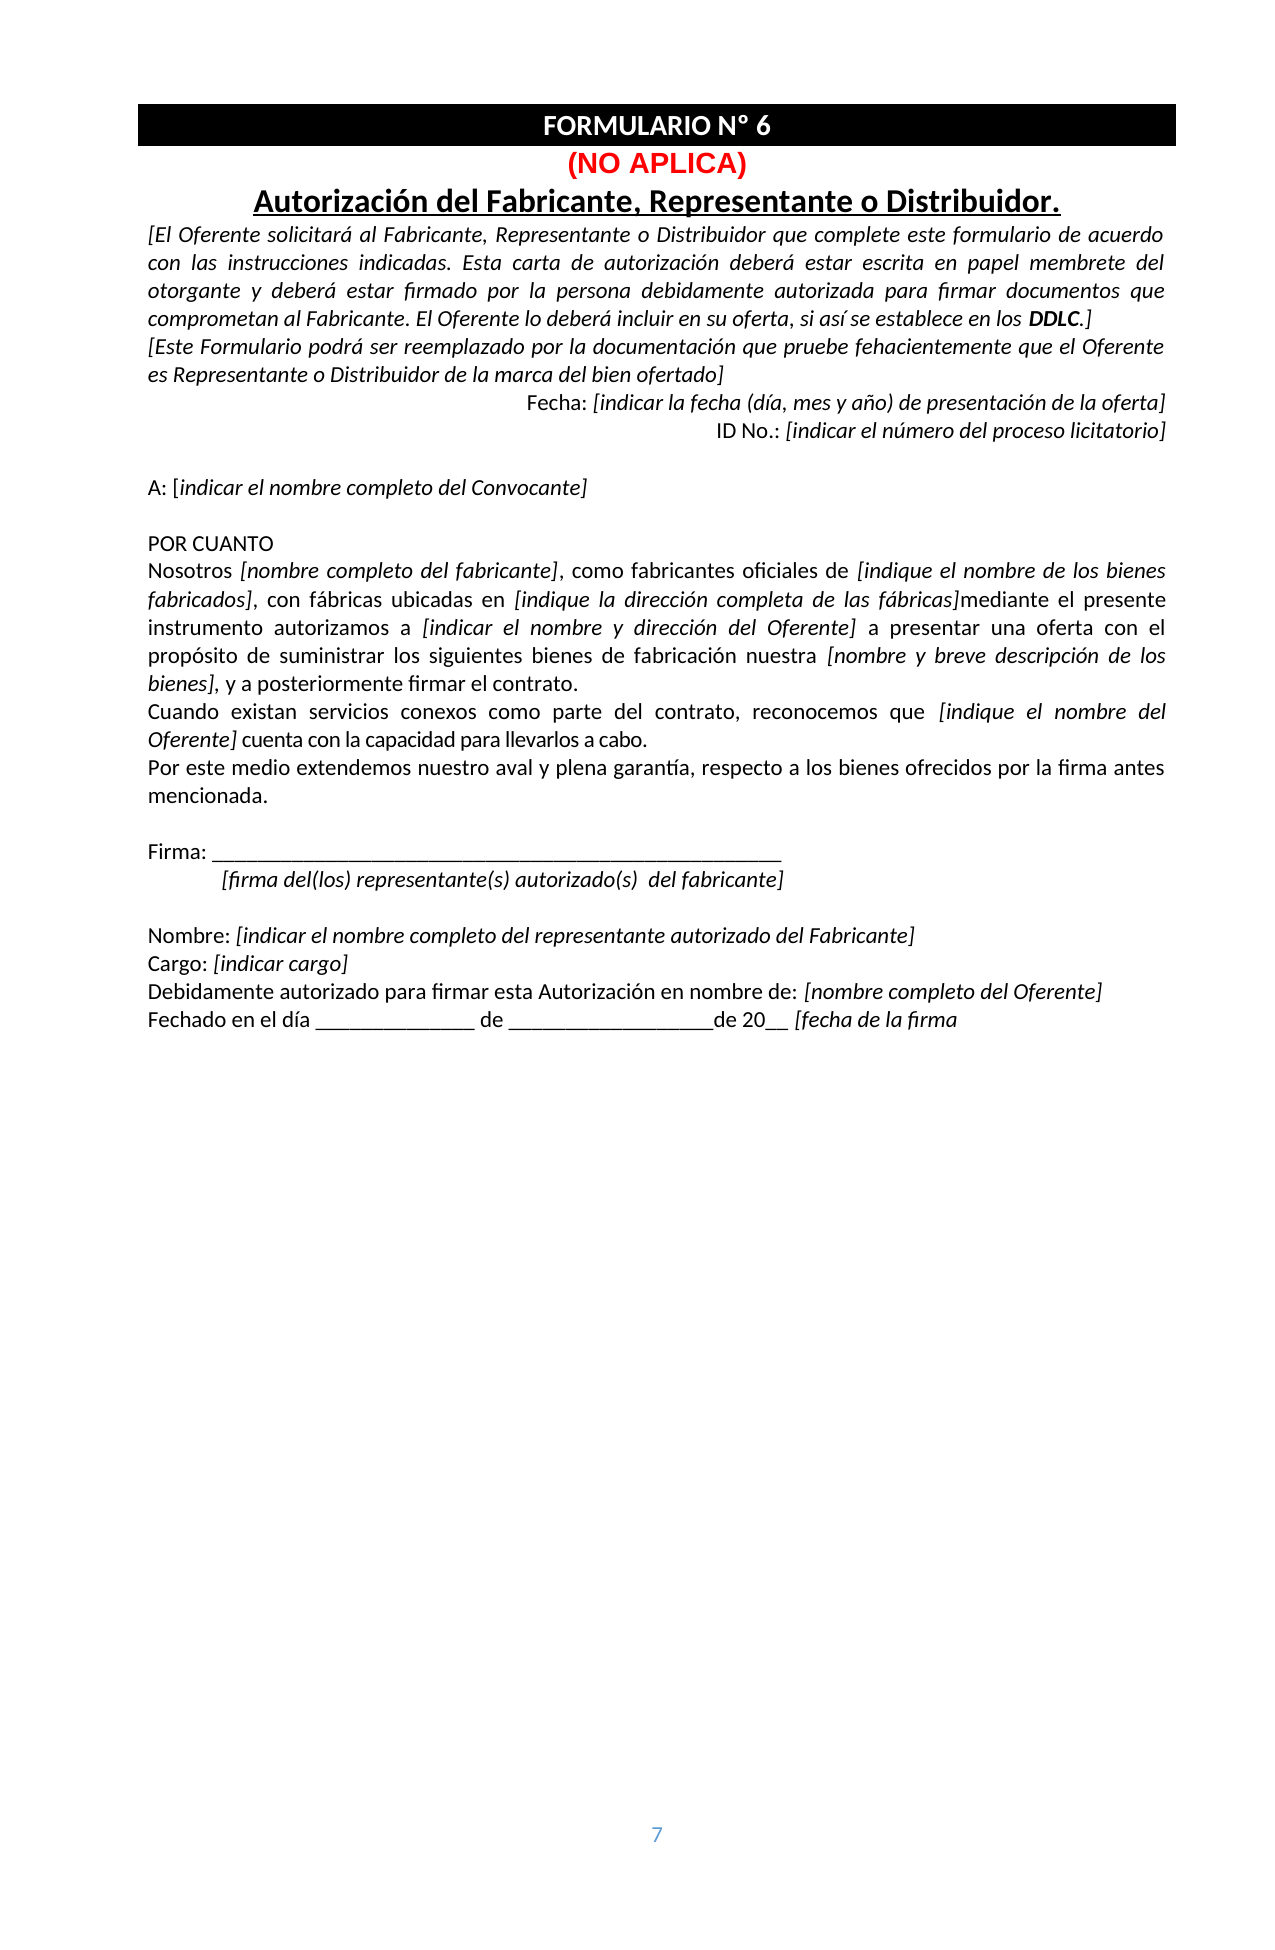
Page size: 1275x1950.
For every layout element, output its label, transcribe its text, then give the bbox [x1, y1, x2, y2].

text A: [indicar el nombre completo del Convocante] [148, 473, 1166, 501]
text FORMULARIO Nº 6 [139, 105, 1175, 145]
list Nosotros [nombre completo del fabricante], como fabricantes oficiales de [indique el nombre de los bienes fabricados], con fábricas ubicadas en [indique la dirección completa de las fábricas]mediante el presente instrumento autorizamos a [indicar el nombre y dirección del Oferente] a presentar una oferta con el propósito de suministrar los siguientes bienes de fabricación nuestra [nombre y breve descripción de los bienes], y a posteriormente firmar el contrato. [148, 557, 1166, 697]
text [Este Formulario podrá ser reemplazado por la documentación que pruebe fehacientemente que el Oferente es Representante o Distribuidor de la marca del bien ofertado] [148, 332, 1166, 388]
list Nombre: [indicar el nombre completo del representante autorizado del Fabricante] [148, 921, 1166, 949]
text [El Oferente solicitará al Fabricante, Representante o Distribuidor que complete este formulario de acuerdo con las instrucciones indicadas. Esta carta de autorización deberá estar escrita en papel membrete del otorgante y deberá estar firmado por la persona debidamente autorizada para firmar documentos que comprometan al Fabricante. El Oferente lo deberá incluir en su oferta, si así se establece en los DDLC.] [148, 220, 1166, 332]
list Por este medio extendemos nuestro aval y plena garantía, respecto a los bienes ofrecidos por la firma antes mencionada. [148, 753, 1166, 809]
list [firma del(los) representante(s) autorizado(s) del fabricante] [148, 865, 1166, 893]
text Fechado en el día ______________ de __________________de 20__ [fecha de la firma [148, 1005, 1166, 1033]
list Cargo: [indicar cargo] [148, 949, 1166, 977]
text Fecha: [indicar la fecha (día, mes y año) de presentación de la oferta] [148, 388, 1166, 417]
list POR CUANTO [148, 529, 1166, 557]
list Debidamente autorizado para firmar esta Autorización en nombre de: [nombre completo del Oferente] [148, 977, 1166, 1005]
list Cuando existan servicios conexos como parte del contrato, reconocemos que [indique el nombre del Oferente] cuenta con la capacidad para llevarlos a cabo. [148, 697, 1166, 753]
text Firma: __________________________________________________ [148, 837, 1166, 865]
text Autorización del Fabricante, Representante o Distribuidor. [148, 180, 1166, 220]
text ID No.: [indicar el número del proceso licitatorio] [148, 417, 1166, 444]
text (NO APLICA) [148, 146, 1166, 180]
